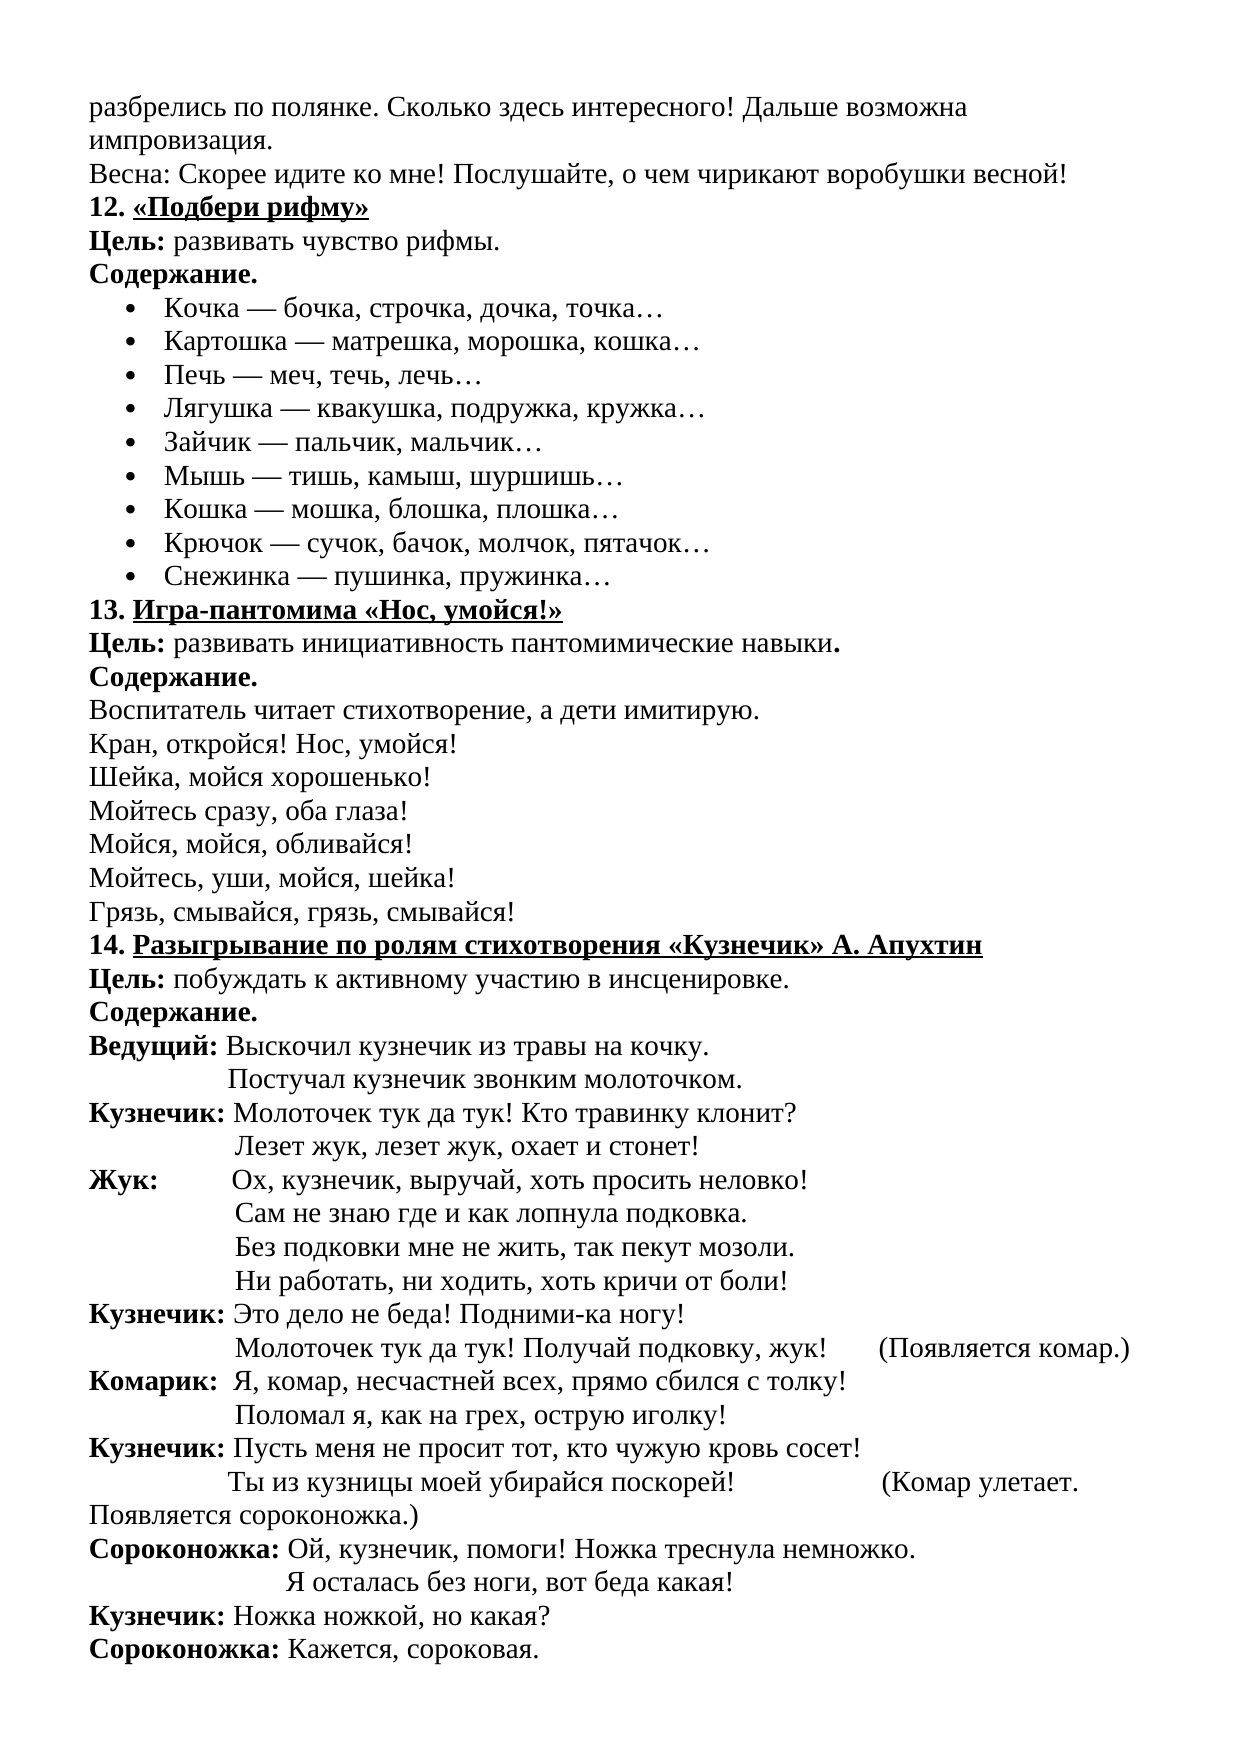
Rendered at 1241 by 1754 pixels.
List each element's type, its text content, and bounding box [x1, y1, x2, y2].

text Сам не знаю где и как лопнула подковка. [89, 1196, 1152, 1229]
text Постучал кузнечик звонким молоточком. [89, 1061, 1152, 1095]
list Лягушка — квакушка, подружка, кружка… [126, 391, 1152, 424]
text 13. Игра-пантомима «Нос, умойся!» [89, 592, 1152, 625]
text Ты из кузницы моей убирайся поскорей! (Комар улетает. Появляется сороконожка.) [89, 1464, 1152, 1531]
text Комарик: Я, комар, несчастней всех, прямо сбился с толку! [89, 1363, 1152, 1397]
text Кузнечик: Молоточек тук да тук! Кто травинку клонит? [89, 1095, 1152, 1128]
text Сороконожка: Ой, кузнечик, помоги! Ножка треснула немножко. [89, 1531, 1152, 1564]
text Цель: побуждать к активному участию в инсценировке. [89, 961, 1152, 994]
list Кочка — бочка, строчка, дочка, точка… [126, 290, 1152, 323]
text Мойтесь сразу, оба глаза! [89, 793, 1152, 827]
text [89, 89, 1152, 156]
text Мойся, мойся, обливайся! [89, 827, 1152, 860]
text Лезет жук, лезет жук, охает и стонет! [89, 1128, 1152, 1162]
list Зайчик — пальчик, мальчик… [126, 424, 1152, 458]
text Весна: Скорее идите ко мне! Послушайте, о чем чирикают воробушки весной! [89, 156, 1152, 189]
text Воспитатель читает стихотворение, а дети имитирую. [89, 692, 1152, 726]
text Сороконожка: Кажется, сороковая. [89, 1632, 1152, 1665]
text Поломал я, как на грех, острую иголку! [89, 1397, 1152, 1430]
text Я осталась без ноги, вот беда какая! [89, 1564, 1152, 1598]
text Цель: развивать чувство рифмы. [89, 223, 1152, 256]
text Мойтесь, уши, мойся, шейка! [89, 860, 1152, 894]
list Крючок — сучок, бачок, молчок, пятачок… [126, 525, 1152, 558]
text 12. «Подбери рифму» [89, 189, 1152, 223]
text Кузнечик: Ножка ножкой, но какая? [89, 1598, 1152, 1632]
text Без подковки мне не жить, так пекут мозоли. [89, 1229, 1152, 1263]
text Шейка, мойся хорошенько! [89, 759, 1152, 793]
text Кузнечик: Это дело не беда! Подними-ка ногу! [89, 1296, 1152, 1330]
list Мышь — тишь, камыш, шуршишь… [126, 458, 1152, 491]
text Грязь, смывайся, грязь, смывайся! [89, 894, 1152, 927]
text 14. Разыгрывание по ролям стихотворения «Кузнечик» А. Апухтин [89, 927, 1152, 961]
text Содержание. [89, 256, 1152, 290]
text Ни работать, ни ходить, хоть кричи от боли! [89, 1263, 1152, 1296]
list Печь — меч, течь, лечь… [126, 357, 1152, 391]
list Кошка — мошка, блошка, плошка… [126, 491, 1152, 525]
text Кузнечик: Пусть меня не просит тот, кто чужую кровь сосет! [89, 1430, 1152, 1464]
text Цель: развивать инициативность пантомимические навыки. [89, 625, 1152, 659]
text Молоточек тук да тук! Получай подковку, жук! (Появляется комар.) [89, 1330, 1152, 1363]
text Содержание. [89, 994, 1152, 1028]
list Картошка — матрешка, морошка, кошка… [126, 323, 1152, 357]
text Содержание. [89, 659, 1152, 692]
text Кран, откройся! Нос, умойся! [89, 726, 1152, 759]
list Снежинка — пушинка, пружинка… [126, 558, 1152, 592]
text Жук: Ох, кузнечик, выручай, хоть просить неловко! [89, 1162, 1152, 1196]
text Ведущий: Выскочил кузнечик из травы на кочку. [89, 1028, 1152, 1061]
